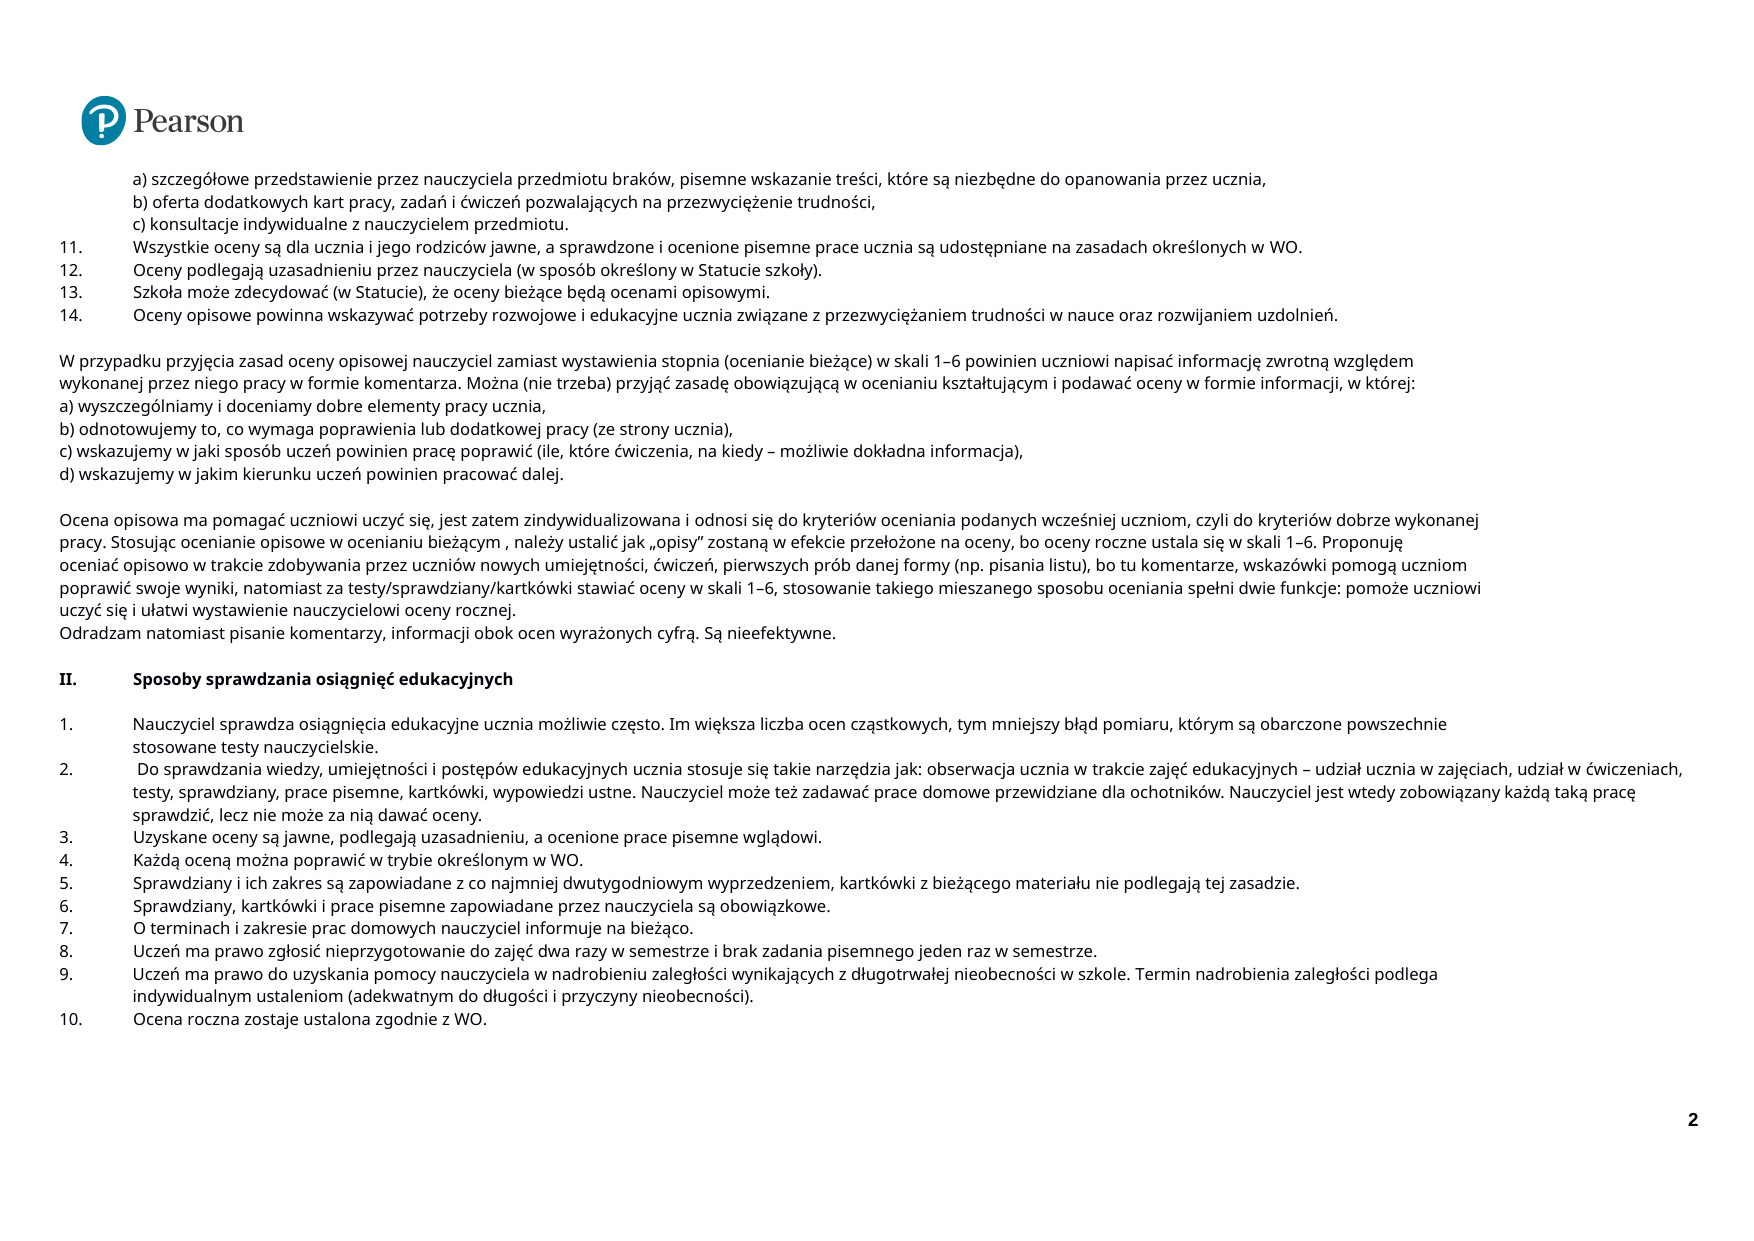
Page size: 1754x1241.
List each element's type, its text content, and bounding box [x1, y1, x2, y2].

text 2. Do sprawdzania wiedzy, umiejętności i postępów edukacyjnych ucznia stosuje się takie narzędzia jak: obserwacja ucznia w trakcie zajęć edukacyjnych – udział ucznia w zajęciach, udział w ćwiczeniach, testy, sprawdziany, prace pisemne, kartkówki, wypowiedzi ustne. Nauczyciel może też zadawać prace domowe przewidziane dla ochotników. Nauczyciel jest wtedy zobowiązany każdą taką pracę sprawdzić, lecz nie może za nią dawać oceny. [482, 758, 1698, 826]
text 4. Każdą oceną można poprawić w trybie określonym w WO. [59, 849, 1698, 871]
text b) oferta dodatkowych kart pracy, zadań i ćwiczeń pozwalających na przezwyciężenie trudności, [59, 190, 1698, 213]
text 3. Uzyskane oceny są jawne, podlegają uzasadnieniu, a ocenione prace pisemne wglądowi. [59, 826, 1698, 849]
text a) szczegółowe przedstawienie przez nauczyciela przedmiotu braków, pisemne wskazanie treści, które są niezbędne do opanowania przez ucznia, [59, 167, 1698, 190]
text 6. Sprawdziany, kartkówki i prace pisemne zapowiadane przez nauczyciela są obowiązkowe. [59, 894, 1698, 917]
text 1. Nauczyciel sprawdza osiągnięcia edukacyjne ucznia możliwie często. Im większa liczba ocen cząstkowych, tym mniejszy błąd pomiaru, którym są obarczone powszechnie stosowane testy nauczycielskie. [59, 712, 1698, 758]
text 14. Oceny opisowe powinna wskazywać potrzeby rozwojowe i edukacyjne ucznia związane z przezwyciężaniem trudności w nauce oraz rozwijaniem uzdolnień. [59, 304, 1698, 326]
text 13. Szkoła może zdecydować (w Statucie), że oceny bieżące będą ocenami opisowymi. [59, 281, 1698, 304]
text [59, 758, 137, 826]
text 5. Sprawdziany i ich zakres są zapowiadane z co najmniej dwutygodniowym wyprzedzeniem, kartkówki z bieżącego materiału nie podlegają tej zasadzie. [59, 871, 1698, 894]
text b) odnotowujemy to, co wymaga poprawienia lub dodatkowej pracy (ze strony ucznia), [59, 417, 1698, 440]
text c) konsultacje indywidualne z nauczycielem przedmiotu. [59, 213, 1698, 236]
text 11. Wszystkie oceny są dla ucznia i jego rodziców jawne, a sprawdzone i ocenione pisemne prace ucznia są udostępniane na zasadach określonych w WO. [59, 236, 1698, 258]
text 8. Uczeń ma prawo zgłosić nieprzygotowanie do zajęć dwa razy w semestrze i brak zadania pisemnego jeden raz w semestrze. [59, 939, 1698, 962]
text d) wskazujemy w jakim kierunku uczeń powinien pracować dalej. [59, 463, 1698, 485]
text II. Sposoby sprawdzania osiągnięć edukacyjnych [59, 667, 1698, 690]
text W przypadku przyjęcia zasad oceny opisowej nauczyciel zamiast wystawienia stopnia (ocenianie bieżące) w skali 1–6 powinien uczniowi napisać informację zwrotną względem wykonanej przez niego pracy w formie komentarza. Można (nie trzeba) przyjąć zasadę obowiązującą w ocenianiu kształtującym i podawać oceny w formie informacji, w której: [59, 349, 1698, 394]
text 10. Ocena roczna zostaje ustalona zgodnie z WO. [59, 1008, 1698, 1030]
text 7. O terminach i zakresie prac domowych nauczyciel informuje na bieżąco. [59, 917, 1698, 939]
text Ocena opisowa ma pomagać uczniowi uczyć się, jest zatem zindywidualizowana i odnosi się do kryteriów oceniania podanych wcześniej uczniom, czyli do kryteriów dobrze wykonanej pracy. Stosując ocenianie opisowe w ocenianiu bieżącym , należy ustalić jak „opisy” zostaną w efekcie przełożone na oceny, bo oceny roczne ustala się w skali 1–6. Proponuję oceniać opisowo w trakcie zdobywania przez uczniów nowych umiejętności, ćwiczeń, pierwszych prób danej formy (np. pisania listu), bo tu komentarze, wskazówki pomogą uczniom poprawić swoje wyniki, natomiast za testy/sprawdziany/kartkówki stawiać oceny w skali 1–6, stosowanie takiego mieszanego sposobu oceniania spełni dwie funkcje: pomoże uczniowi uczyć się i ułatwi wystawienie nauczycielowi oceny rocznej. [59, 508, 1698, 622]
text 12. Oceny podlegają uzasadnieniu przez nauczyciela (w sposób określony w Statucie szkoły). [59, 258, 1698, 281]
text c) wskazujemy w jaki sposób uczeń powinien pracę poprawić (ile, które ćwiczenia, na kiedy – możliwie dokładna informacja), [59, 440, 1698, 463]
picture [59, 73, 266, 168]
text 9. Uczeń ma prawo do uzyskania pomocy nauczyciela w nadrobieniu zaległości wynikających z długotrwałej nieobecności w szkole. Termin nadrobienia zaległości podlega indywidualnym ustaleniom (adekwatnym do długości i przyczyny nieobecności). [59, 962, 1698, 1008]
text a) wyszczególniamy i doceniamy dobre elementy pracy ucznia, [59, 394, 1698, 417]
text Odradzam natomiast pisanie komentarzy, informacji obok ocen wyrażonych cyfrą. Są nieefektywne. [59, 622, 1698, 644]
